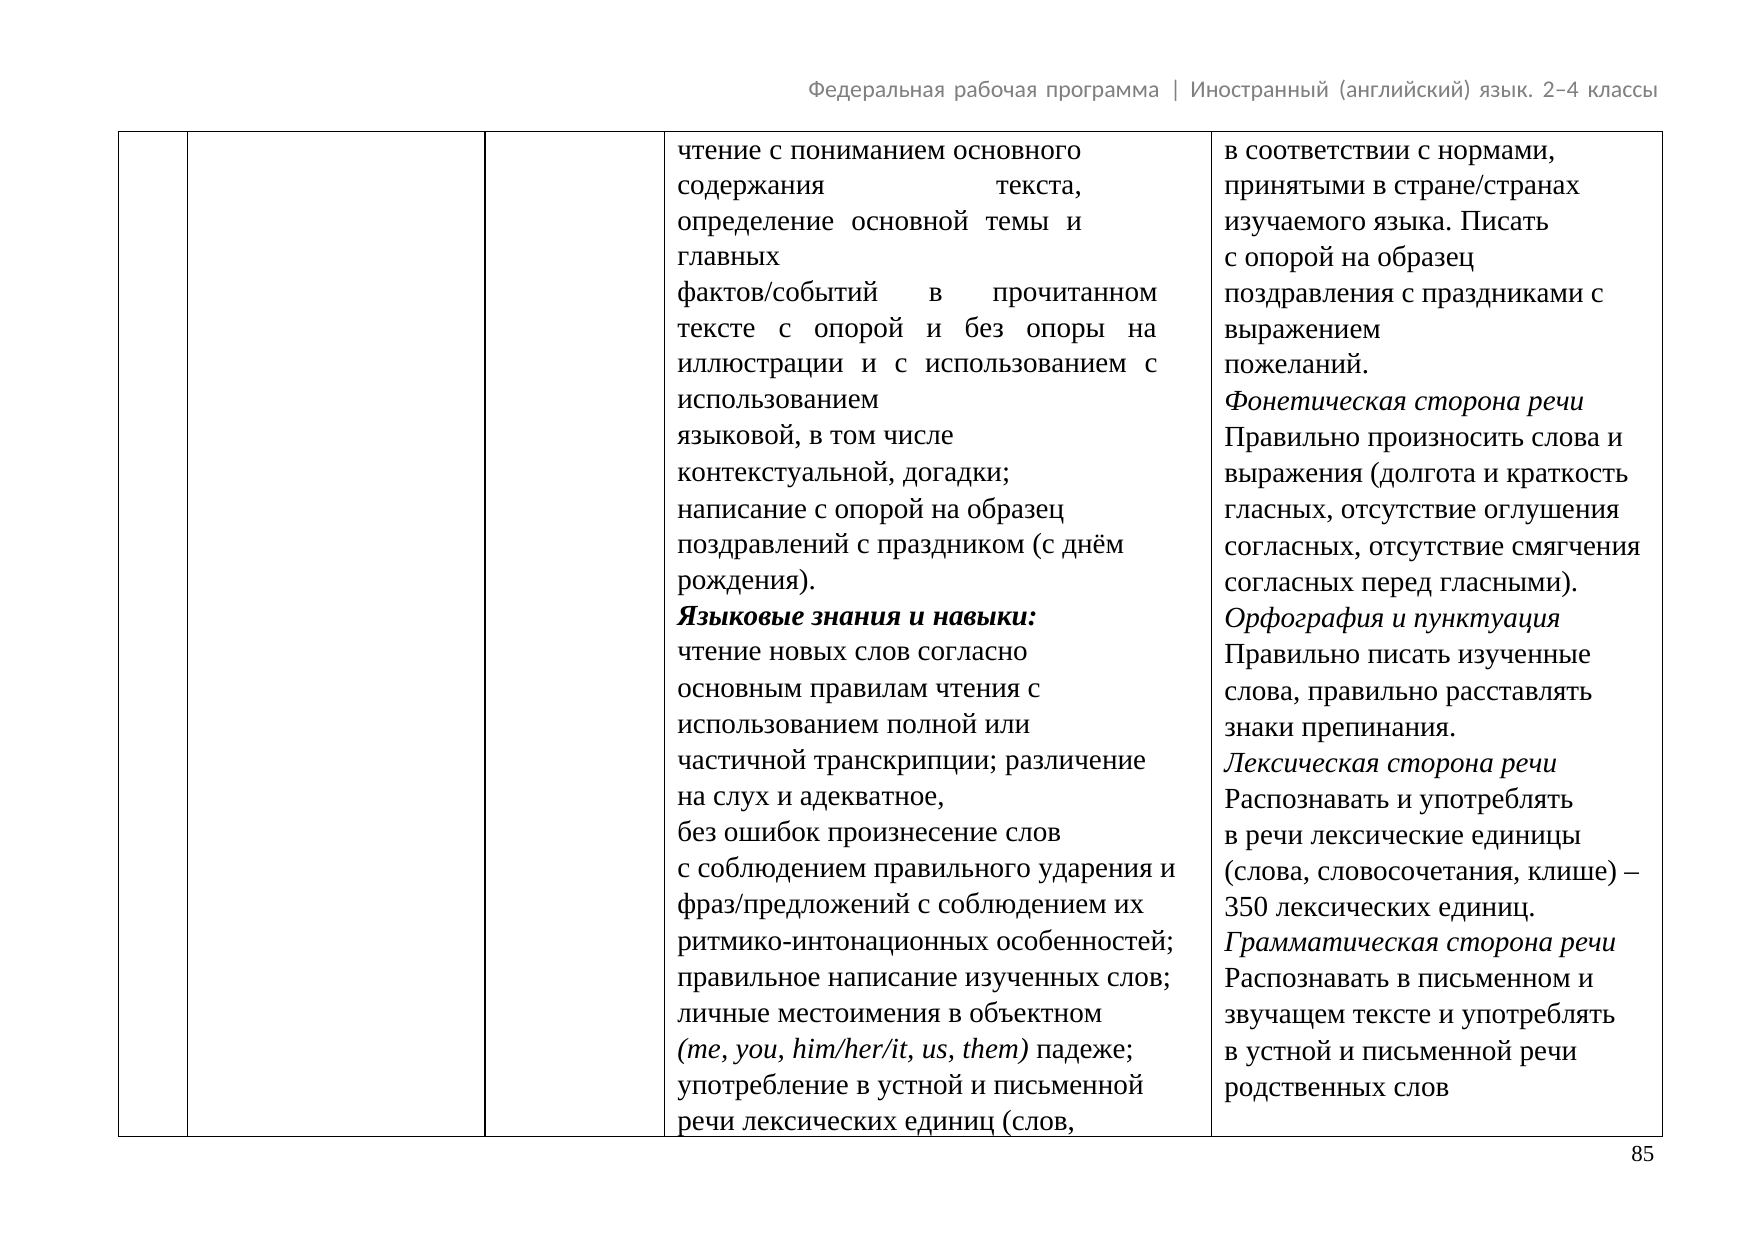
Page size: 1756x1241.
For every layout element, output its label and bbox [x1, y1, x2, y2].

table_header [1212, 132, 1662, 1136]
table_header [119, 132, 187, 1136]
table_header [188, 132, 484, 1136]
table_header [665, 132, 1211, 1136]
table_header [486, 132, 664, 1136]
